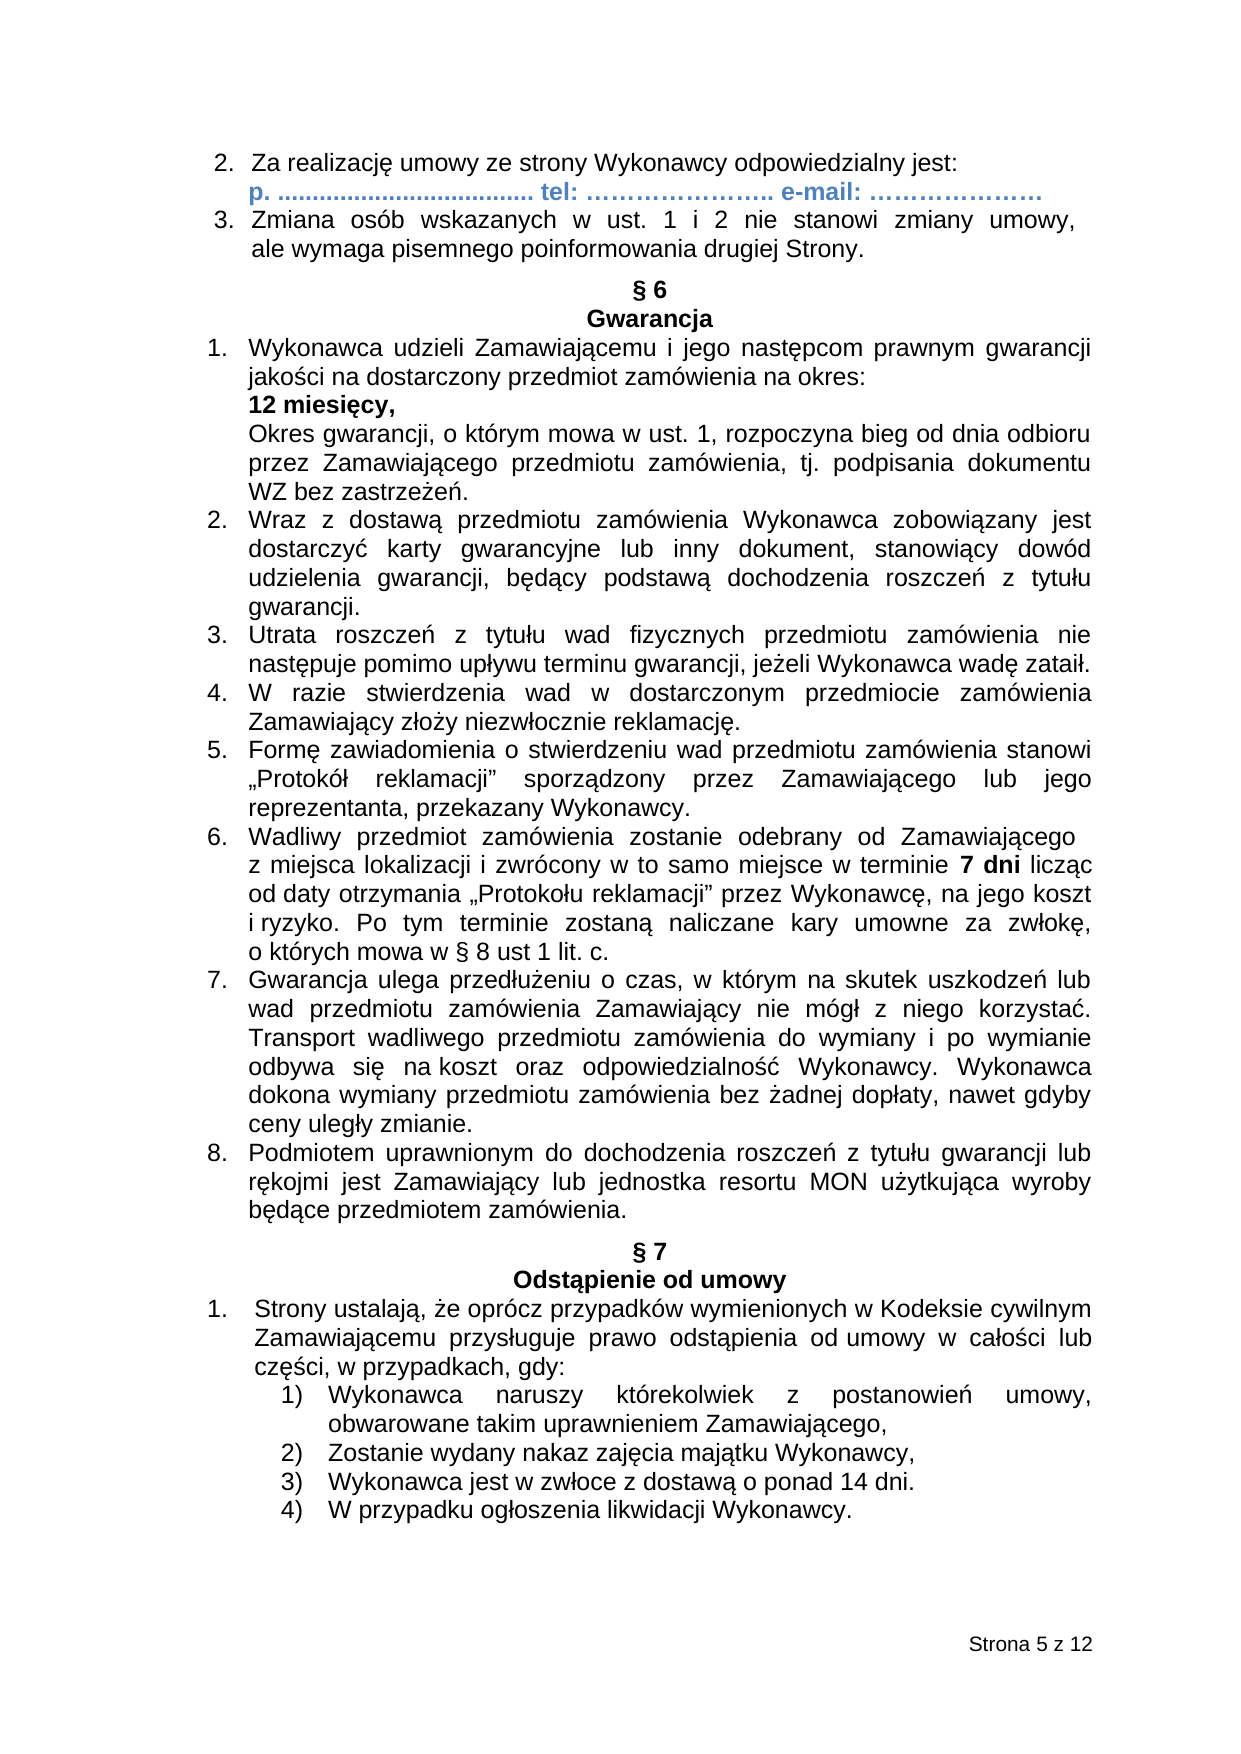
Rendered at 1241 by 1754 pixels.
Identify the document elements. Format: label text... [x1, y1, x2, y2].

list Wykonawca naruszy którekolwiek z postanowień umowy, obwarowane takim uprawnieniem Zamawiającego, [281, 1380, 1092, 1438]
list Zostanie wydany nakaz zajęcia majątku Wykonawcy, [281, 1438, 1092, 1466]
list Zmiana osób wskazanych w ust. 1 i 2 nie stanowi zmiany umowy, ale wymaga pisemnego poinformowania drugiej Strony. [214, 205, 1092, 263]
list Strony ustalają, że oprócz przypadków wymienionych w Kodeksie cywilnym Zamawiającemu przysługuje prawo odstąpienia od umowy w całości lub części, w przypadkach, gdy: [207, 1294, 1092, 1380]
text Odstąpienie od umowy [207, 1265, 1092, 1294]
text § 6 [207, 275, 1092, 304]
list Gwarancja ulega przedłużeniu o czas, w którym na skutek uszkodzeń lub wad przedmiotu zamówienia Zamawiający nie mógł z niego korzystać. Transport wadliwego przedmiotu zamówienia do wymiany i po wymianie odbywa się na koszt oraz odpowiedzialność Wykonawcy. Wykonawca dokona wymiany przedmiotu zamówienia bez żadnej dopłaty, nawet gdyby ceny uległy zmianie. [207, 965, 1092, 1138]
text § 7 [207, 1236, 1092, 1265]
list W przypadku ogłoszenia likwidacji Wykonawcy. [281, 1495, 1092, 1524]
list Utrata roszczeń z tytułu wad fizycznych przedmiotu zamówienia nie następuje pomimo upływu terminu gwarancji, jeżeli Wykonawca wadę zataił. [207, 620, 1092, 678]
text Gwarancja [207, 304, 1092, 333]
text p. ..................................... tel: ………………….. e-mail: ………………… [248, 176, 1092, 205]
list Formę zawiadomienia o stwierdzeniu wad przedmiotu zamówienia stanowi „Protokół reklamacji” sporządzony przez Zamawiającego lub jego reprezentanta, przekazany Wykonawcy. [207, 735, 1092, 821]
list W razie stwierdzenia wad w dostarczonym przedmiocie zamówienia Zamawiający złoży niezwłocznie reklamację. [207, 678, 1092, 735]
list Wykonawca udzieli Zamawiającemu i jego następcom prawnym gwarancji jakości na dostarczony przedmiot zamówienia na okres: [207, 333, 1092, 390]
list Wadliwy przedmiot zamówienia zostanie odebrany od Zamawiającego z miejsca lokalizacji i zwrócony w to samo miejsce w terminie 7 dni licząc od daty otrzymania „Protokołu reklamacji” przez Wykonawcę, na jego koszt i ryzyko. Po tym terminie zostaną naliczane kary umowne za zwłokę, o których mowa w § 8 ust 1 lit. c. [207, 821, 1092, 965]
list Wykonawca jest w zwłoce z dostawą o ponad 14 dni. [281, 1466, 1092, 1495]
text 12 miesięcy, [248, 390, 1092, 419]
list Wraz z dostawą przedmiotu zamówienia Wykonawca zobowiązany jest dostarczyć karty gwarancyjne lub inny dokument, stanowiący dowód udzielenia gwarancji, będący podstawą dochodzenia roszczeń z tytułu gwarancji. [207, 505, 1092, 620]
list Podmiotem uprawnionym do dochodzenia roszczeń z tytułu gwarancji lub rękojmi jest Zamawiający lub jednostka resortu MON użytkująca wyroby będące przedmiotem zamówienia. [207, 1138, 1092, 1224]
text Okres gwarancji, o którym mowa w ust. 1, rozpoczyna bieg od dnia odbioru przez Zamawiającego przedmiotu zamówienia, tj. podpisania dokumentu WZ bez zastrzeżeń. [248, 419, 1092, 505]
list Za realizację umowy ze strony Wykonawcy odpowiedzialny jest: [214, 148, 1092, 176]
